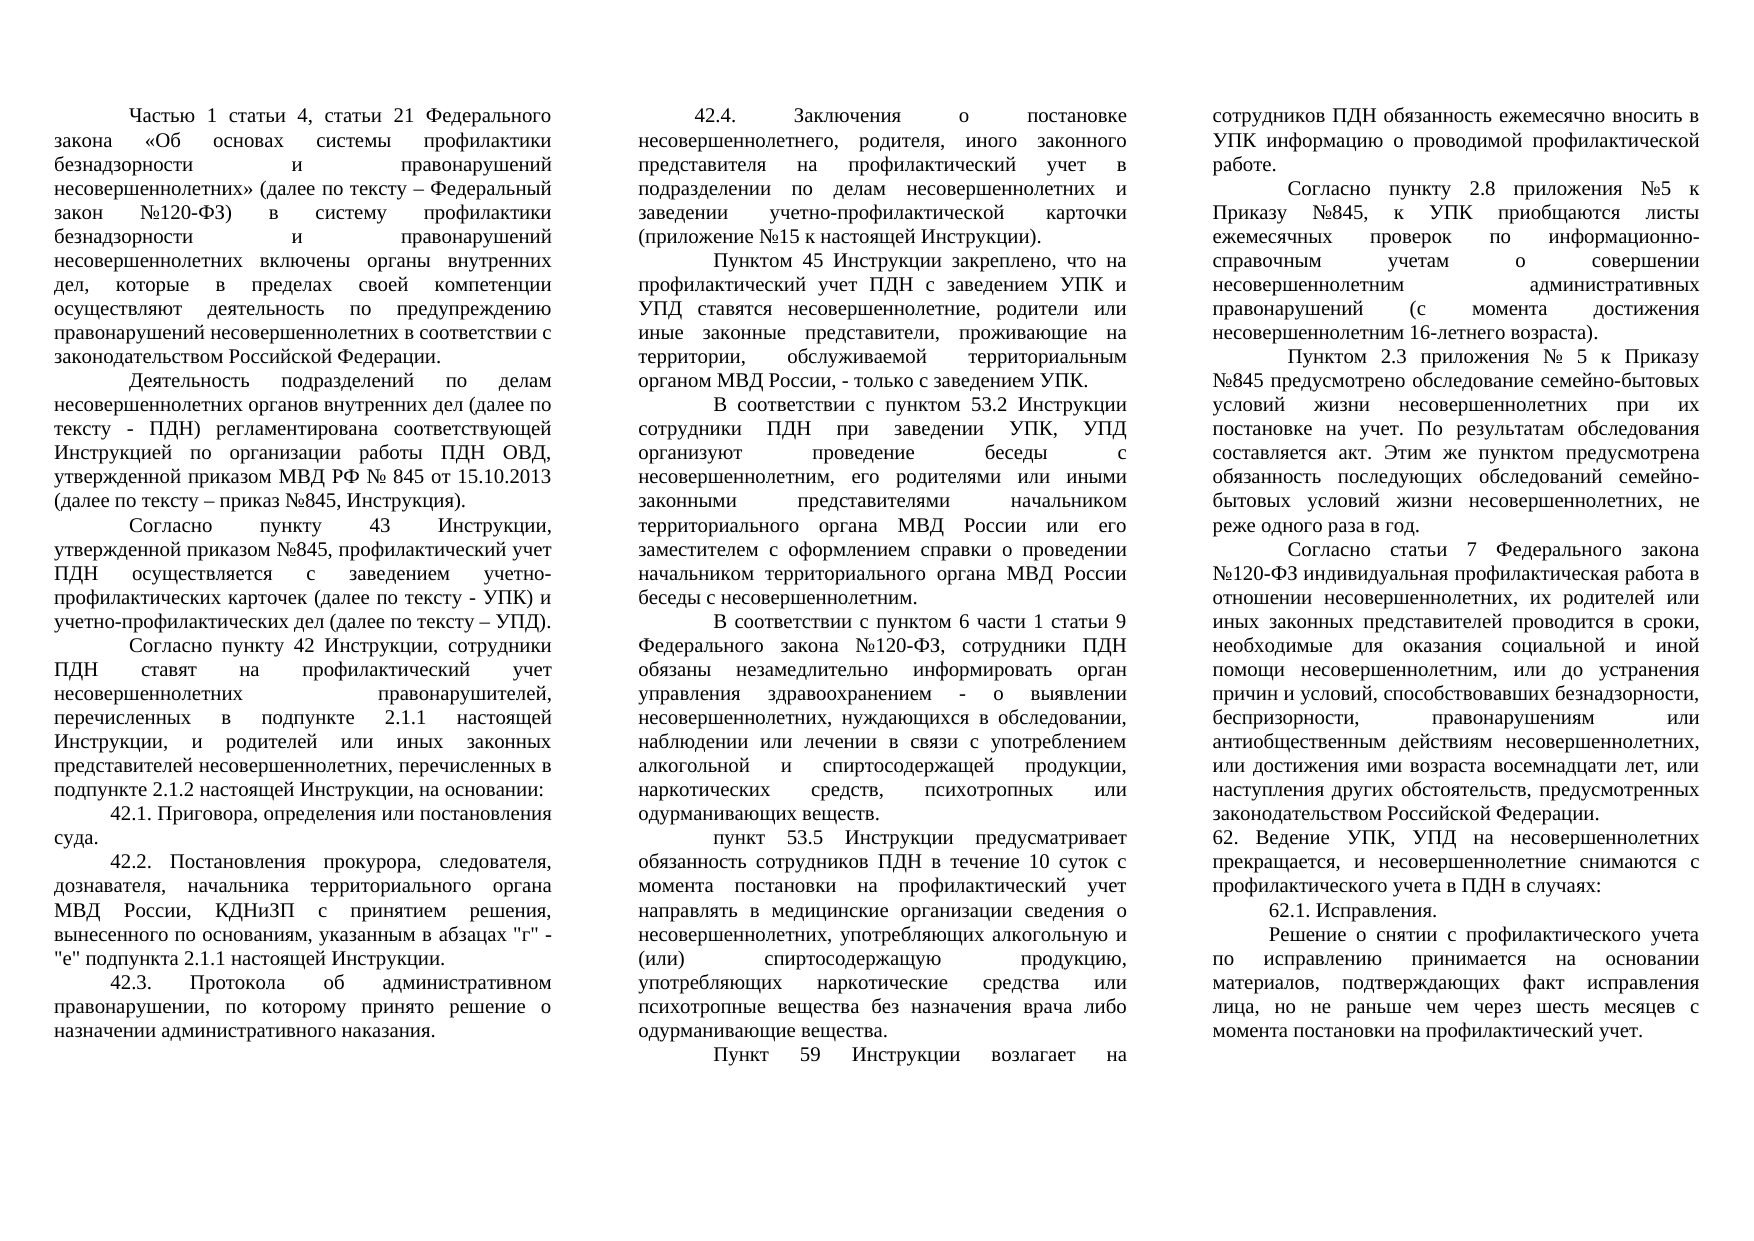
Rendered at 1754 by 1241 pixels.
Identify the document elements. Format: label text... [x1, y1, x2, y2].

text Пунктом 2.3 приложения № 5 к Приказу №845 предусмотрено обследование семейно-бытовых условий жизни несовершеннолетних при их постановке на учет. По результатам обследования составляется акт. Этим же пунктом предусмотрена обязанность последующих обследований семейно-бытовых условий жизни несовершеннолетних, не реже одного раза в год. [1212, 344, 1700, 537]
text В соответствии с пунктом 6 части 1 статьи 9 Федерального закона №120-ФЗ, сотрудники ПДН обязаны незамедлительно информировать орган управления здравоохранением - о выявлении несовершеннолетних, нуждающихся в обследовании, наблюдении или лечении в связи с употреблением алкогольной и спиртосодержащей продукции, наркотических средств, психотропных или одурманивающих веществ. [638, 609, 1127, 825]
text 62.1. Исправления. [1212, 897, 1700, 922]
text Пунктом 45 Инструкции закреплено, что на профилактический учет ПДН с заведением УПК и УПД ставятся несовершеннолетние, родители или иные законные представители, проживающие на территории, обслуживаемой территориальным органом МВД России, - только с заведением УПК. [638, 248, 1127, 392]
text Пункт 59 Инструкции возлагает на сотрудников ПДН обязанность ежемесячно вносить в УПК информацию о проводимой профилактической работе. [638, 1042, 1127, 1066]
text 42.1. Приговора, определения или постановления суда. [54, 801, 552, 849]
text 42.2. Постановления прокурора, следователя, дознавателя, начальника территориального органа МВД России, КДНиЗП с принятием решения, вынесенного по основаниям, указанным в абзацах "г" - "е" подпункта 2.1.1 настоящей Инструкции. [54, 849, 552, 970]
text Деятельность подразделений по делам несовершеннолетних органов внутренних дел (далее по тексту - ПДН) регламентирована соответствующей Инструкцией по организации работы ПДН ОВД, утвержденной приказом МВД РФ № 845 от 15.10.2013 (далее по тексту – приказ №845, Инструкция). [54, 368, 552, 512]
text 42.4. Заключения о постановке несовершеннолетнего, родителя, иного законного представителя на профилактический учет в подразделении по делам несовершеннолетних и заведении учетно-профилактической карточки (приложение №15 к настоящей Инструкции). [638, 103, 1127, 248]
text пункт 53.5 Инструкции предусматривает обязанность сотрудников ПДН в течение 10 суток с момента постановки на профилактический учет направлять в медицинские организации сведения о несовершеннолетних, употребляющих алкогольную и (или) спиртосодержащую продукцию, употребляющих наркотические средства или психотропные вещества без назначения врача либо одурманивающие вещества. [638, 825, 1127, 1042]
text 42.3. Протокола об административном правонарушении, по которому принято решение о назначении административного наказания. [54, 970, 552, 1042]
text Согласно пункту 42 Инструкции, сотрудники ПДН ставят на профилактический учет несовершеннолетних правонарушителей, перечисленных в подпункте 2.1.1 настоящей Инструкции, и родителей или иных законных представителей несовершеннолетних, перечисленных в подпункте 2.1.2 настоящей Инструкции, на основании: [54, 633, 552, 801]
text В соответствии с пунктом 53.2 Инструкции сотрудники ПДН при заведении УПК, УПД организуют проведение беседы с несовершеннолетним, его родителями или иными законными представителями начальником территориального органа МВД России или его заместителем с оформлением справки о проведении начальником территориального органа МВД России беседы с несовершеннолетним. [638, 392, 1127, 609]
text Согласно пункту 43 Инструкции, утвержденной приказом №845, профилактический учет ПДН осуществляется с заведением учетно-профилактических карточек (далее по тексту - УПК) и учетно-профилактических дел (далее по тексту – УПД). [54, 512, 552, 633]
text Пункт 59 Инструкции возлагает на сотрудников ПДН обязанность ежемесячно вносить в УПК информацию о проводимой профилактической работе. [1212, 103, 1700, 176]
text Решение о снятии с профилактического учета по исправлению принимается на основании материалов, подтверждающих факт исправления лица, но не раньше чем через шесть месяцев с момента постановки на профилактический учет. [1212, 922, 1700, 1042]
text Согласно пункту 2.8 приложения №5 к Приказу №845, к УПК приобщаются листы ежемесячных проверок по информационно-справочным учетам о совершении несовершеннолетним административных правонарушений (с момента достижения несовершеннолетним 16-летнего возраста). [1212, 176, 1700, 344]
text 62. Ведение УПК, УПД на несовершеннолетних прекращается, и несовершеннолетние снимаются с профилактического учета в ПДН в случаях: [1212, 825, 1700, 897]
text Согласно статьи 7 Федерального закона №120-ФЗ индивидуальная профилактическая работа в отношении несовершеннолетних, их родителей или иных законных представителей проводится в сроки, необходимые для оказания социальной и иной помощи несовершеннолетним, или до устранения причин и условий, способствовавших безнадзорности, беспризорности, правонарушениям или антиобщественным действиям несовершеннолетних, или достижения ими возраста восемнадцати лет, или наступления других обстоятельств, предусмотренных законодательством Российской Федерации. [1212, 537, 1700, 825]
text Частью 1 статьи 4, статьи 21 Федерального закона «Об основах системы профилактики безнадзорности и правонарушений несовершеннолетних» (далее по тексту – Федеральный закон №120-ФЗ) в систему профилактики безнадзорности и правонарушений несовершеннолетних включены органы внутренних дел, которые в пределах своей компетенции осуществляют деятельность по предупреждению правонарушений несовершеннолетних в соответствии с законодательством Российской Федерации. [54, 103, 552, 368]
